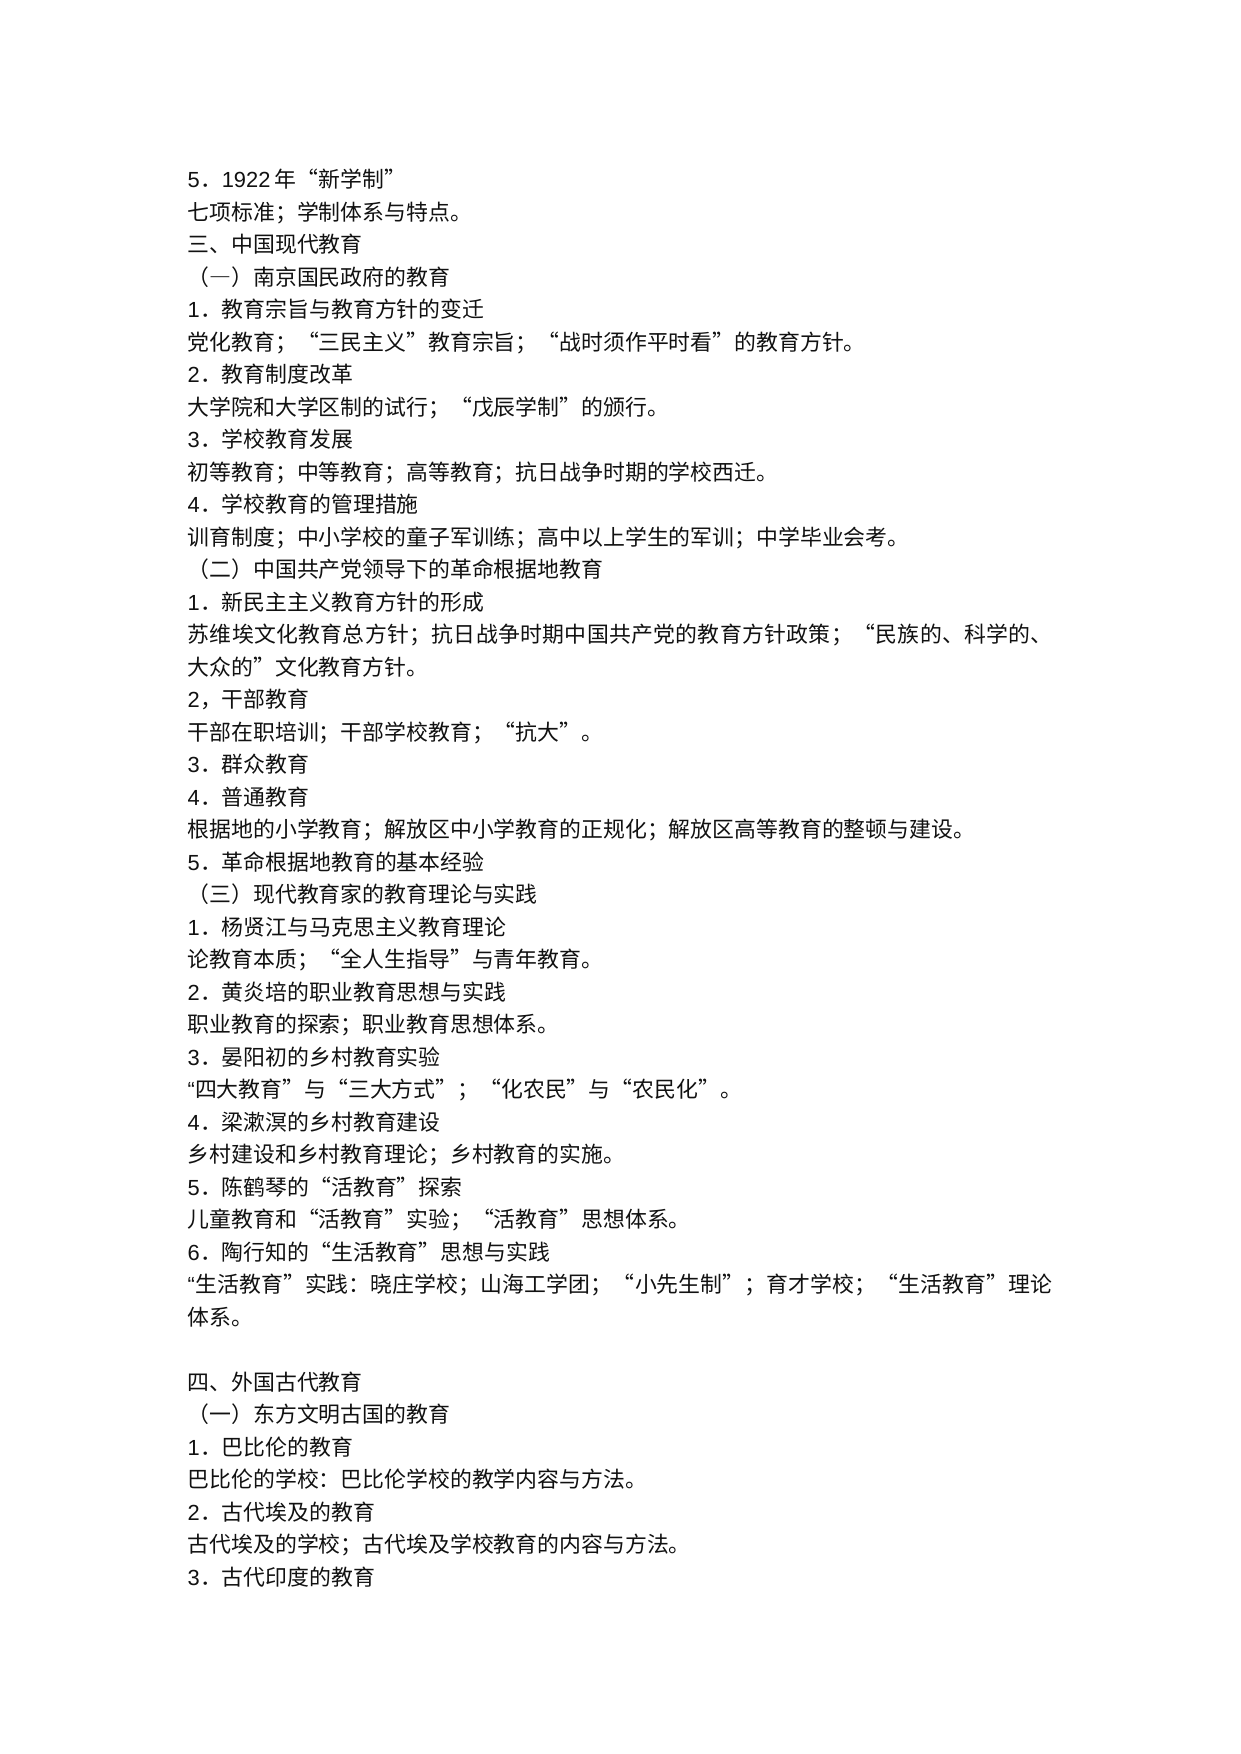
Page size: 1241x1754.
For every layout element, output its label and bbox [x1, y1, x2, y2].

text [187, 162, 1053, 1592]
